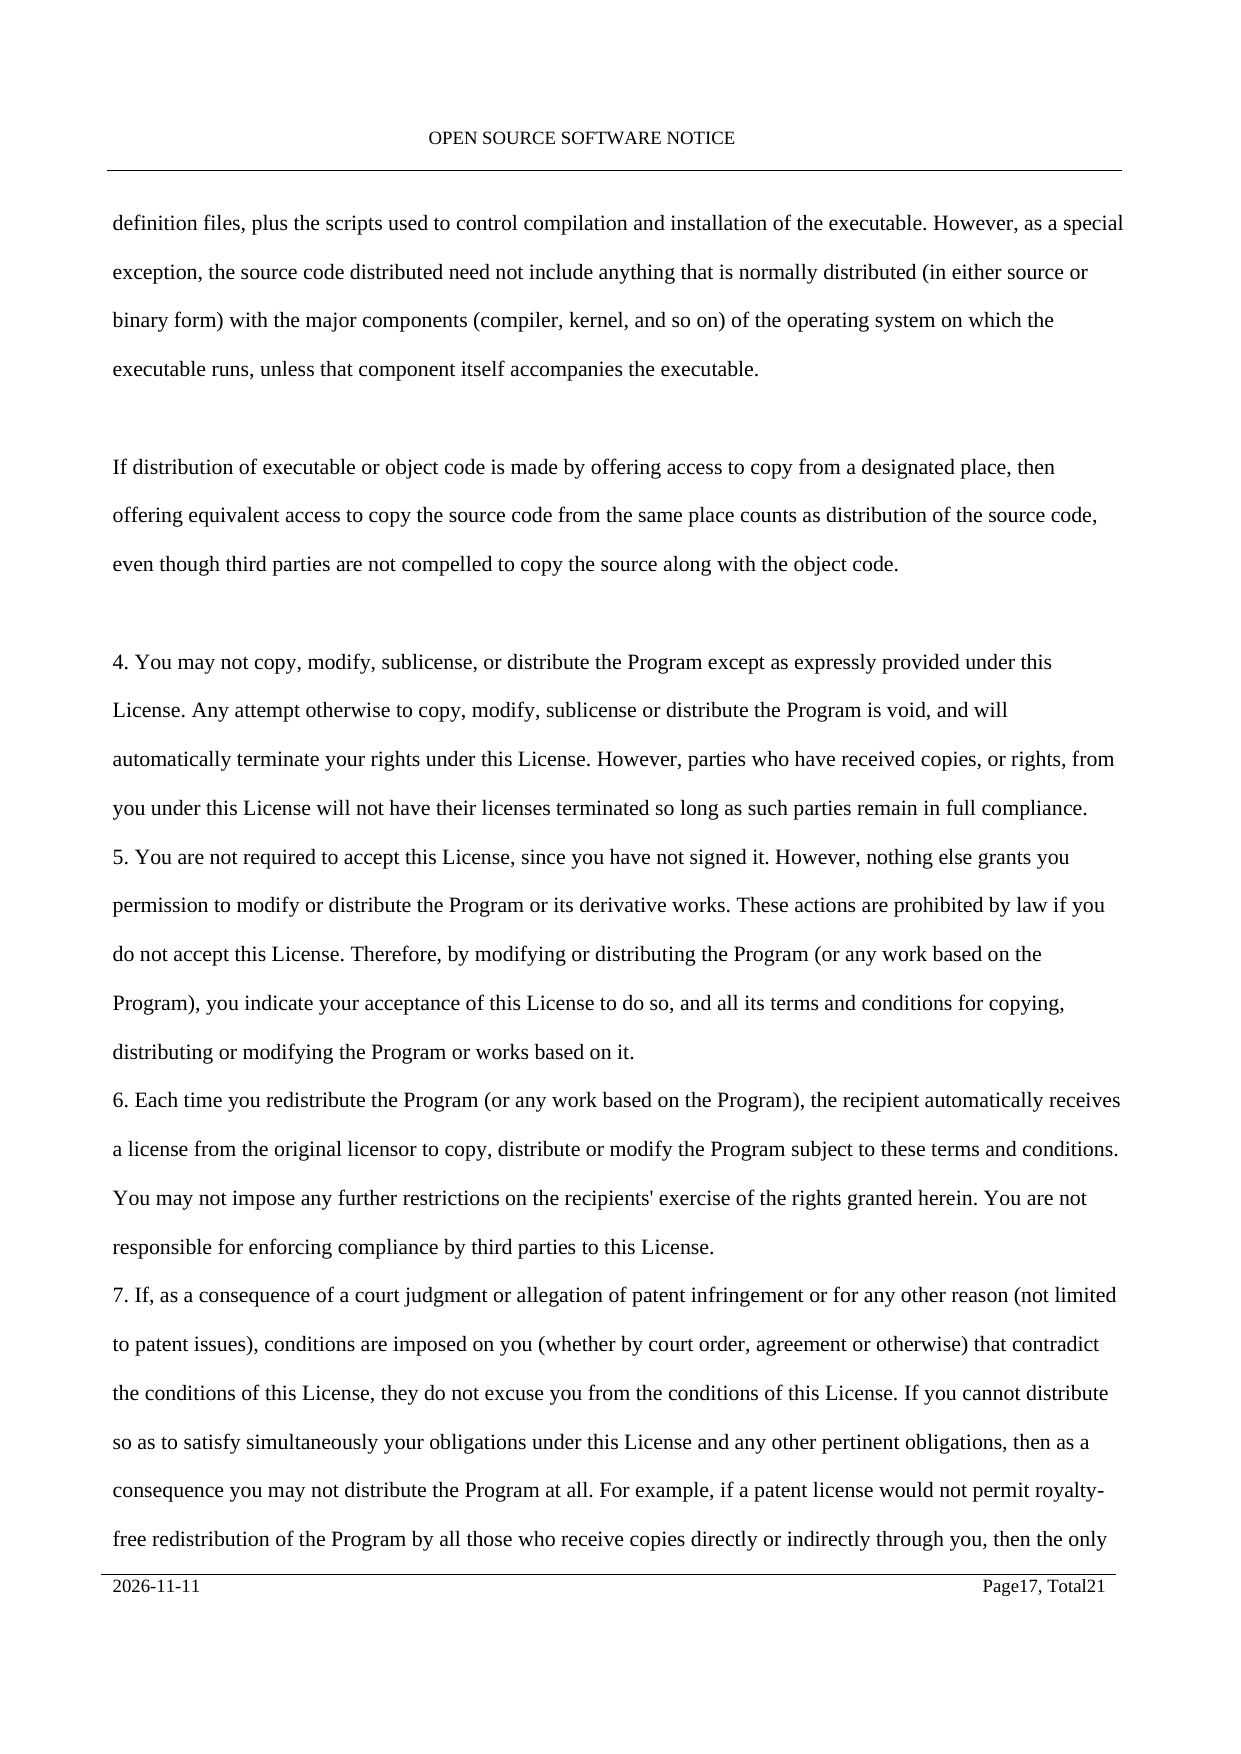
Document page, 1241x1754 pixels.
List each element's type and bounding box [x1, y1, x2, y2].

text [112, 206, 1128, 1555]
